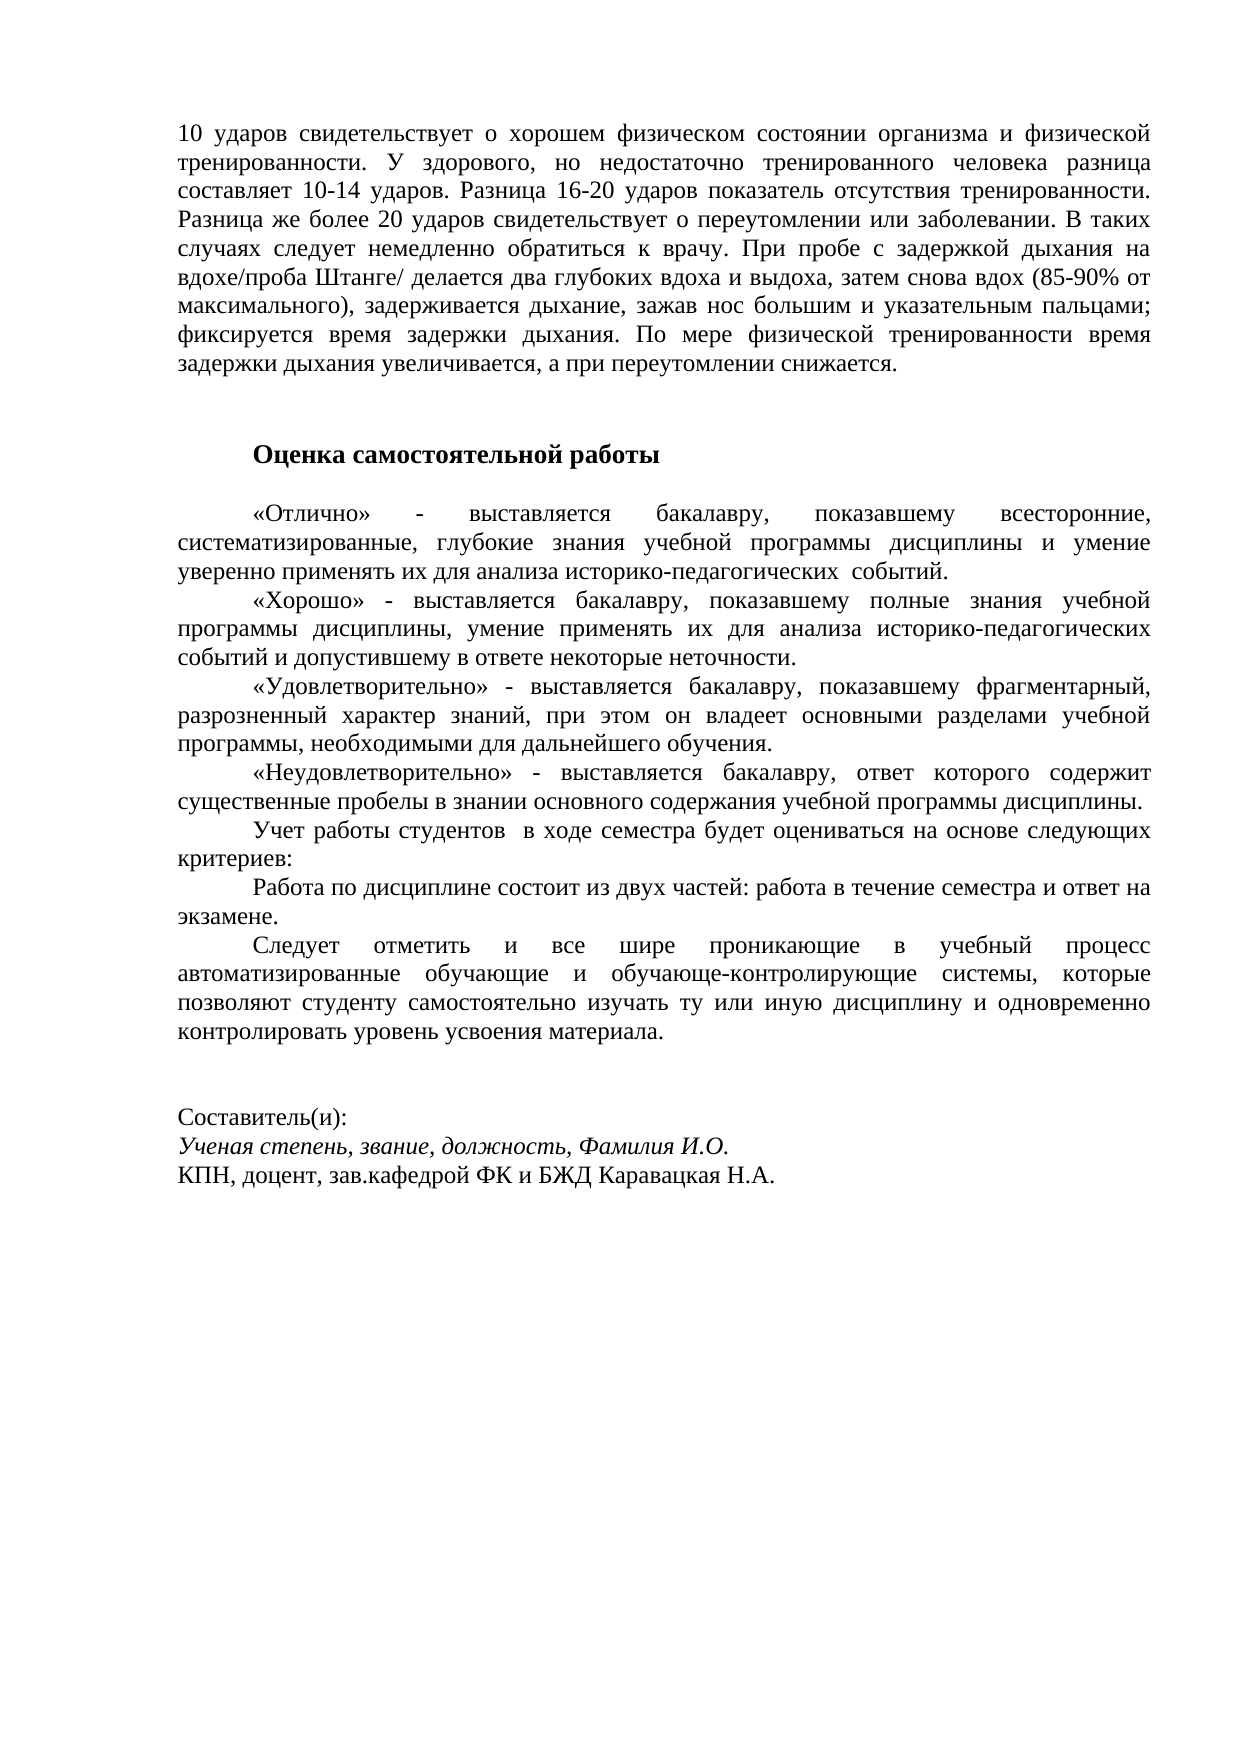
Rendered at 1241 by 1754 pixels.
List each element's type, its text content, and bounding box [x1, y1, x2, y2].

text Работа по дисциплине состоит из двух частей: работа в течение семестра и ответ на экзамене. [177, 872, 1152, 930]
text Составитель(и): [177, 1102, 1152, 1131]
text «Хорошо» - выставляется бакалавру, показавшему полные знания учебной программы дисциплины, умение применять их для анализа историко-педагогических событий и допустившему в ответе некоторые неточности. [177, 585, 1152, 671]
text Оценка самостоятельной работы [252, 438, 1152, 470]
text Учет работы студентов в ходе семестра будет оцениваться на основе следующих критериев: [177, 815, 1152, 872]
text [177, 118, 1152, 377]
text Ученая степень, звание, должность, Фамилия И.О. [177, 1131, 1152, 1160]
text «Отлично» - выставляется бакалавру, показавшему всесторонние, систематизированные, глубокие знания учебной программы дисциплины и умение уверенно применять их для анализа историко-педагогических событий. [177, 498, 1152, 585]
text Следует отметить и все шире проникающие в учебный процесс автоматизированные обучающие и обучающе-контролирующие системы, которые позволяют студенту самостоятельно изучать ту или иную дисциплину и одновременно контролировать уровень усвоения материала. [177, 930, 1152, 1045]
text «Удовлетворительно» - выставляется бакалавру, показавшему фрагментарный, разрозненный характер знаний, при этом он владеет основными разделами учебной программы, необходимыми для дальнейшего обучения. [177, 671, 1152, 757]
text «Неудовлетворительно» - выставляется бакалавру, ответ которого содержит существенные пробелы в знании основного содержания учебной программы дисциплины. [177, 757, 1152, 815]
text КПН, доцент, зав.кафедрой ФК и БЖД Каравацкая Н.А. [177, 1160, 1152, 1188]
